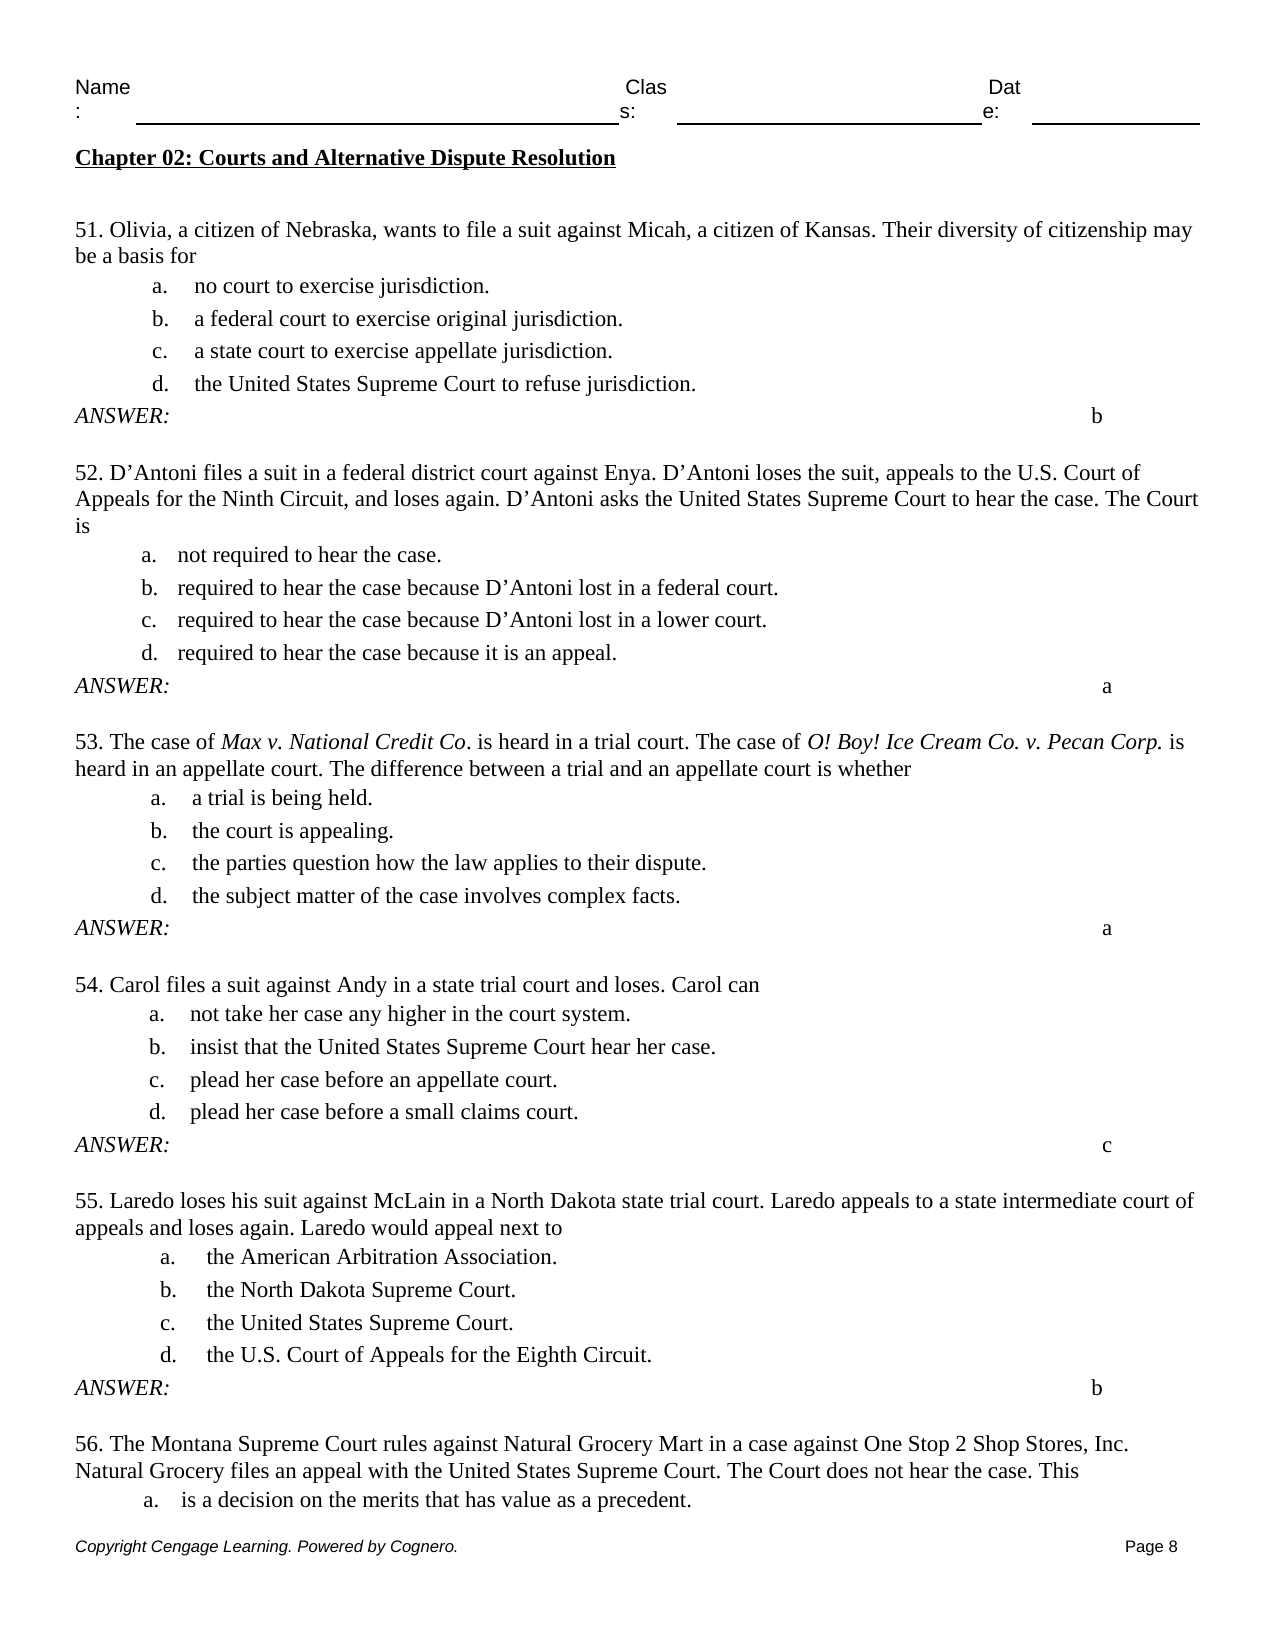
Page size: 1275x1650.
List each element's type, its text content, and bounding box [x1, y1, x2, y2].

table_header 53. The case of Max v. National Credit Co. is heard in a trial court. The case of O! Boy! Ice Cream Co. v. Pecan Corp. is heard in an appellate court. The difference between a trial and an appellate court is whether​ [75, 728, 1200, 944]
table_header 51. Olivia, a citizen of Nebraska, wants to file a suit against Micah, a citizen of Kansas. Their diversity of citizenship may be a basis for​ [75, 216, 1200, 432]
table_header 55. Laredo loses his suit against McLain in a North Dakota state trial court. Laredo appeals to a state intermediate court of appeals and loses again. Laredo would appeal next to​ [75, 1188, 1200, 1403]
table_header 52. D’Antoni files a suit in a federal district court against Enya. D’Antoni loses the suit, appeals to the U.S. Court of Appeals for the Ninth Circuit, and loses again. D’Antoni asks the United States Supreme Court to hear the case. The Court is​ [75, 459, 1200, 701]
table_header 54. Carol files a suit against Andy in a state trial court and loses. Carol can​ [75, 971, 1200, 1161]
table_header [75, 1430, 1200, 1516]
